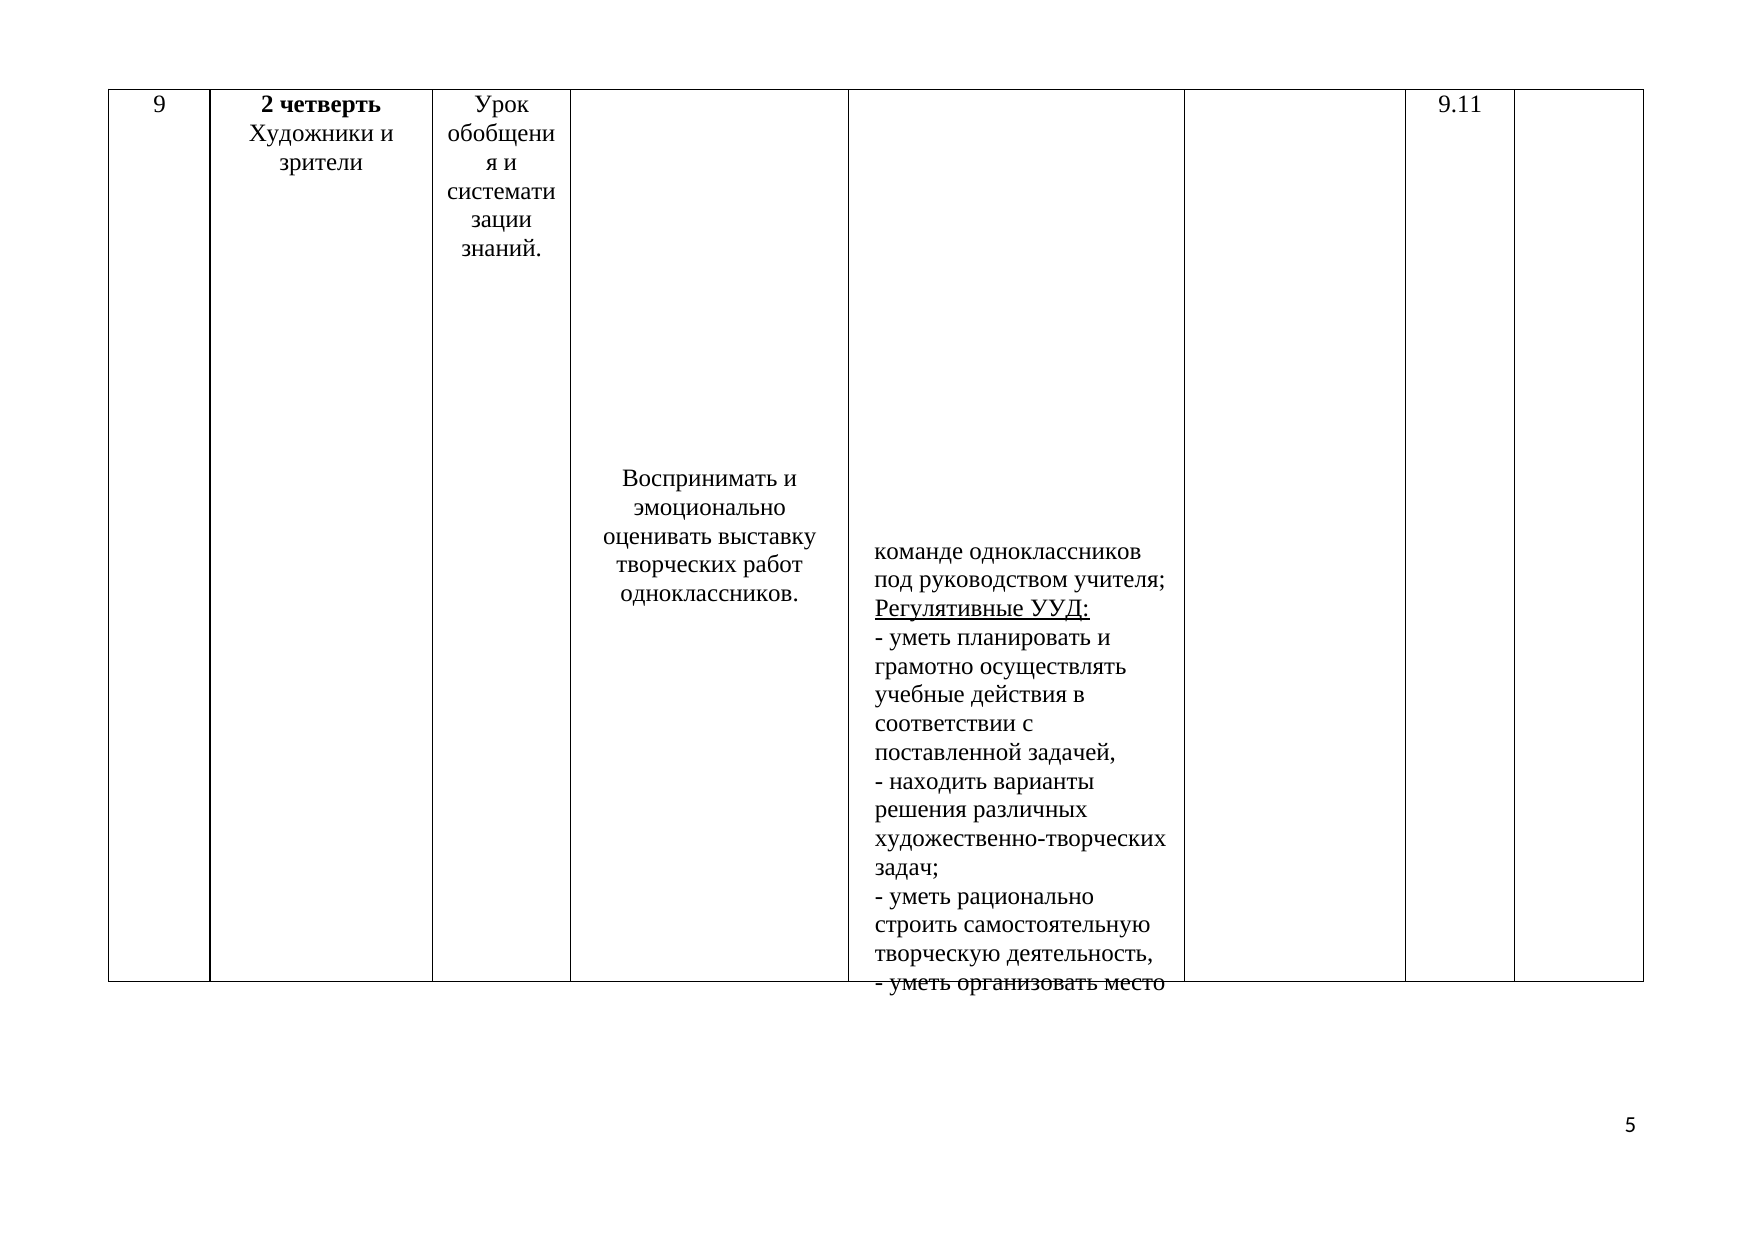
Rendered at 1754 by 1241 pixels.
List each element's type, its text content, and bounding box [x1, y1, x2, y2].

table_cell 9.11 [1406, 90, 1514, 981]
table_cell Воспринимать и эмоционально оценивать выставку творческих работ одноклассников. [571, 90, 848, 981]
table_cell Урок обобщения и систематизации знаний. [433, 90, 570, 981]
table_cell [1185, 90, 1405, 981]
table_cell [1515, 90, 1643, 981]
table_cell 2 четверть Художники и зрители [211, 90, 432, 981]
table_cell 9 [109, 90, 209, 981]
